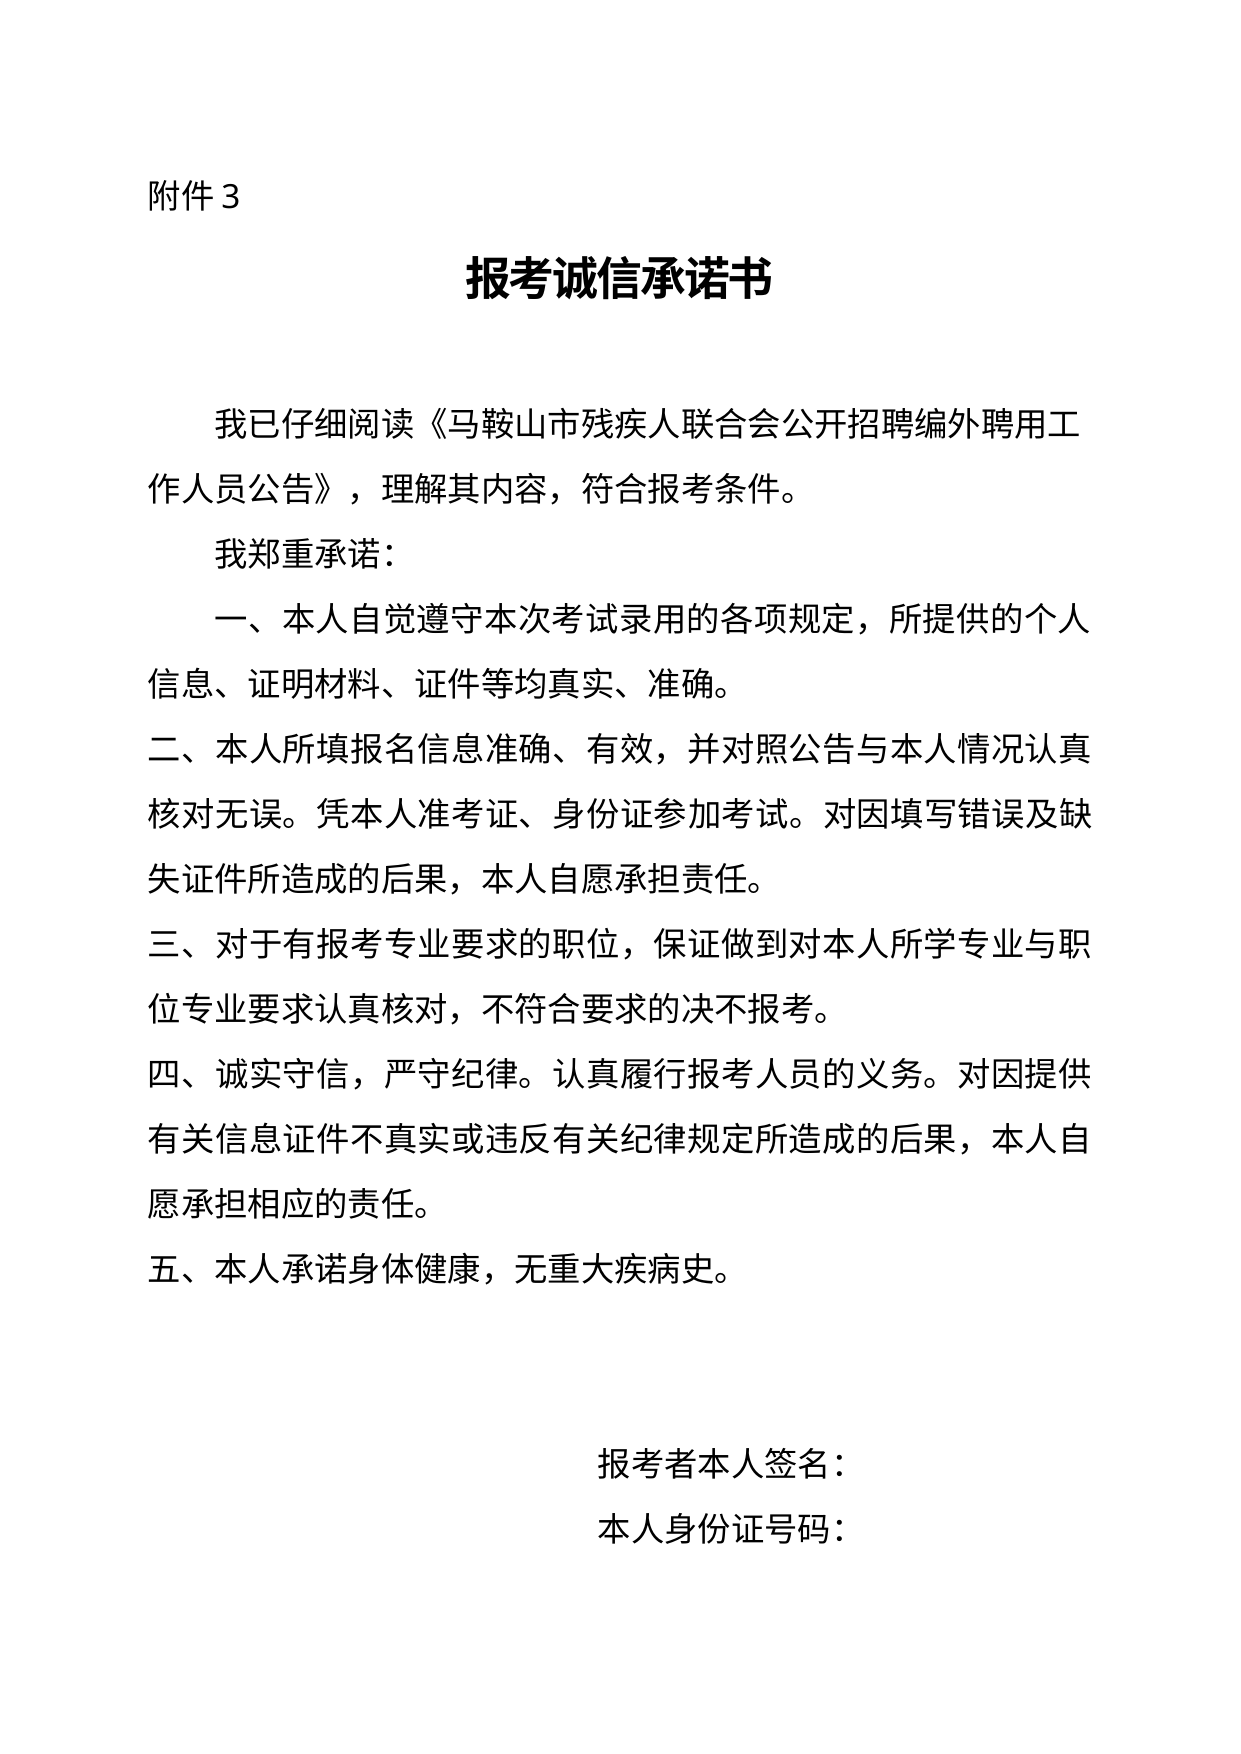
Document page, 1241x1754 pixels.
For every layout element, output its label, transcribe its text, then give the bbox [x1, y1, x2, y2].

text 我郑重承诺： [148, 519, 1092, 584]
text 二、本人所填报名信息准确、有效，并对照公告与本人情况认真核对无误。凭本人准考证、身份证参加考试。对因填写错误及缺失证件所造成的后果，本人自愿承担责任。 [148, 714, 1092, 909]
text 报考者本人签名： [148, 1429, 1092, 1494]
text 三、对于有报考专业要求的职位，保证做到对本人所学专业与职位专业要求认真核对，不符合要求的决不报考。 [148, 909, 1092, 1039]
text 五、本人承诺身体健康，无重大疾病史。 [148, 1234, 1092, 1299]
text 我已仔细阅读《马鞍山市残疾人联合会公开招聘编外聘用工作人员公告》，理解其内容，符合报考条件。 [148, 389, 1092, 519]
text 附件3 [148, 162, 1092, 227]
text 报考诚信承诺书 [148, 227, 1092, 324]
text 本人身份证号码： [148, 1494, 1092, 1559]
text 一、本人自觉遵守本次考试录用的各项规定，所提供的个人信息、证明材料、证件等均真实、准确。 [148, 584, 1092, 714]
text 四、诚实守信，严守纪律。认真履行报考人员的义务。对因提供有关信息证件不真实或违反有关纪律规定所造成的后果，本人自愿承担相应的责任。 [148, 1039, 1092, 1234]
